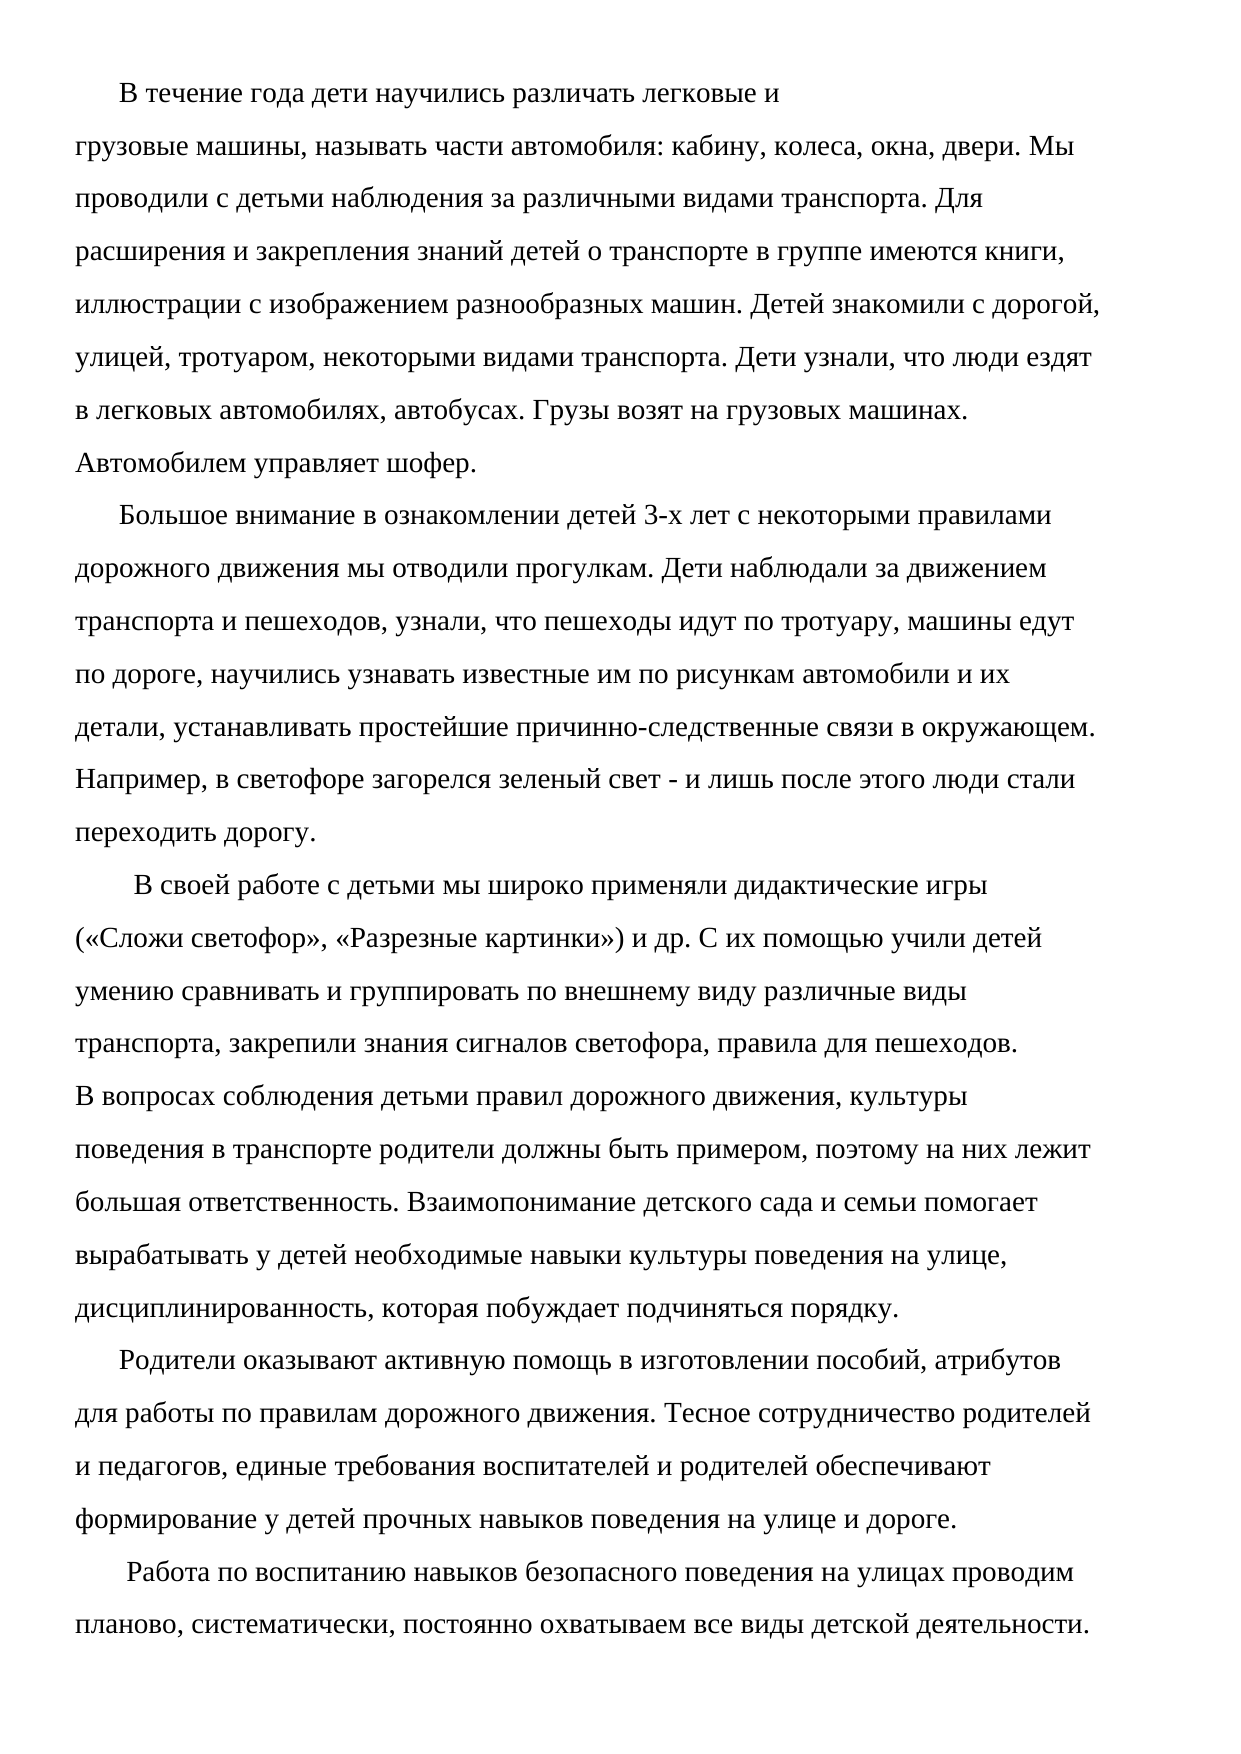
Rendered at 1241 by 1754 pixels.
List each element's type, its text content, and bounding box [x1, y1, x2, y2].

text по дороге, научились узнавать известные им по рисункам автомобили и их [75, 656, 1165, 689]
text иллюстрации с изображением разнообразных машин. Детей знакомили с дорогой, [75, 286, 1165, 320]
text дисциплинированность, которая побуждает подчиняться порядку. [75, 1290, 1165, 1323]
text дорожного движения мы отводили прогулкам. Дети наблюдали за движением [75, 550, 1165, 584]
text («Сложи светофор», «Разрезные картинки») и др. С их помощью учили детей [75, 920, 1165, 953]
text В течение года дети научились различать легковые и [75, 75, 1165, 108]
text большая ответственность. Взаимопонимание детского сада и семьи помогает [75, 1184, 1165, 1218]
text Работа по воспитанию навыков безопасного поведения на улицах проводим [75, 1554, 1165, 1587]
text детали, устанавливать простейшие причинно-следственные связи в окружающем. [75, 709, 1165, 742]
text В своей работе с детьми мы широко применяли дидактические игры [75, 867, 1165, 901]
text Например, в светофоре загорелся зеленый свет - и лишь после этого люди стали [75, 762, 1165, 795]
text транспорта, закрепили знания сигналов светофора, правила для пешеходов. [75, 1026, 1165, 1059]
text проводили с детьми наблюдения за различными видами транспорта. Для [75, 181, 1165, 214]
text для работы по правилам дорожного движения. Тесное сотрудничество родителей [75, 1395, 1165, 1429]
text Родители оказывают активную помощь в изготовлении пособий, атрибутов [75, 1342, 1165, 1376]
text поведения в транспорте родители должны быть примером, поэтому на них лежит [75, 1131, 1165, 1165]
text транспорта и пешеходов, узнали, что пешеходы идут по тротуару, машины едут [75, 603, 1165, 637]
text планово, систематически, постоянно охватываем все виды детской деятельности. [75, 1607, 1165, 1640]
text расширения и закрепления знаний детей о транспорте в группе имеются книги, [75, 233, 1165, 267]
text грузовые машины, называть части автомобиля: кабину, колеса, окна, двери. Мы [75, 128, 1165, 161]
text Большое внимание в ознакомлении детей 3-х лет с некоторыми правилами [75, 497, 1165, 531]
text Автомобилем управляет шофер. [75, 445, 1165, 478]
text и педагогов, единые требования воспитателей и родителей обеспечивают [75, 1448, 1165, 1482]
text вырабатывать у детей необходимые навыки культуры поведения на улице, [75, 1237, 1165, 1270]
text формирование у детей прочных навыков поведения на улице и дороге. [75, 1501, 1165, 1534]
text улицей, тротуаром, некоторыми видами транспорта. Дети узнали, что люди ездят [75, 339, 1165, 373]
text В вопросах соблюдения детьми правил дорожного движения, культуры [75, 1078, 1165, 1112]
text умению сравнивать и группировать по внешнему виду различные виды [75, 973, 1165, 1006]
text в легковых автомобилях, автобусах. Грузы возят на грузовых машинах. [75, 392, 1165, 425]
text переходить дорогу. [75, 814, 1165, 848]
